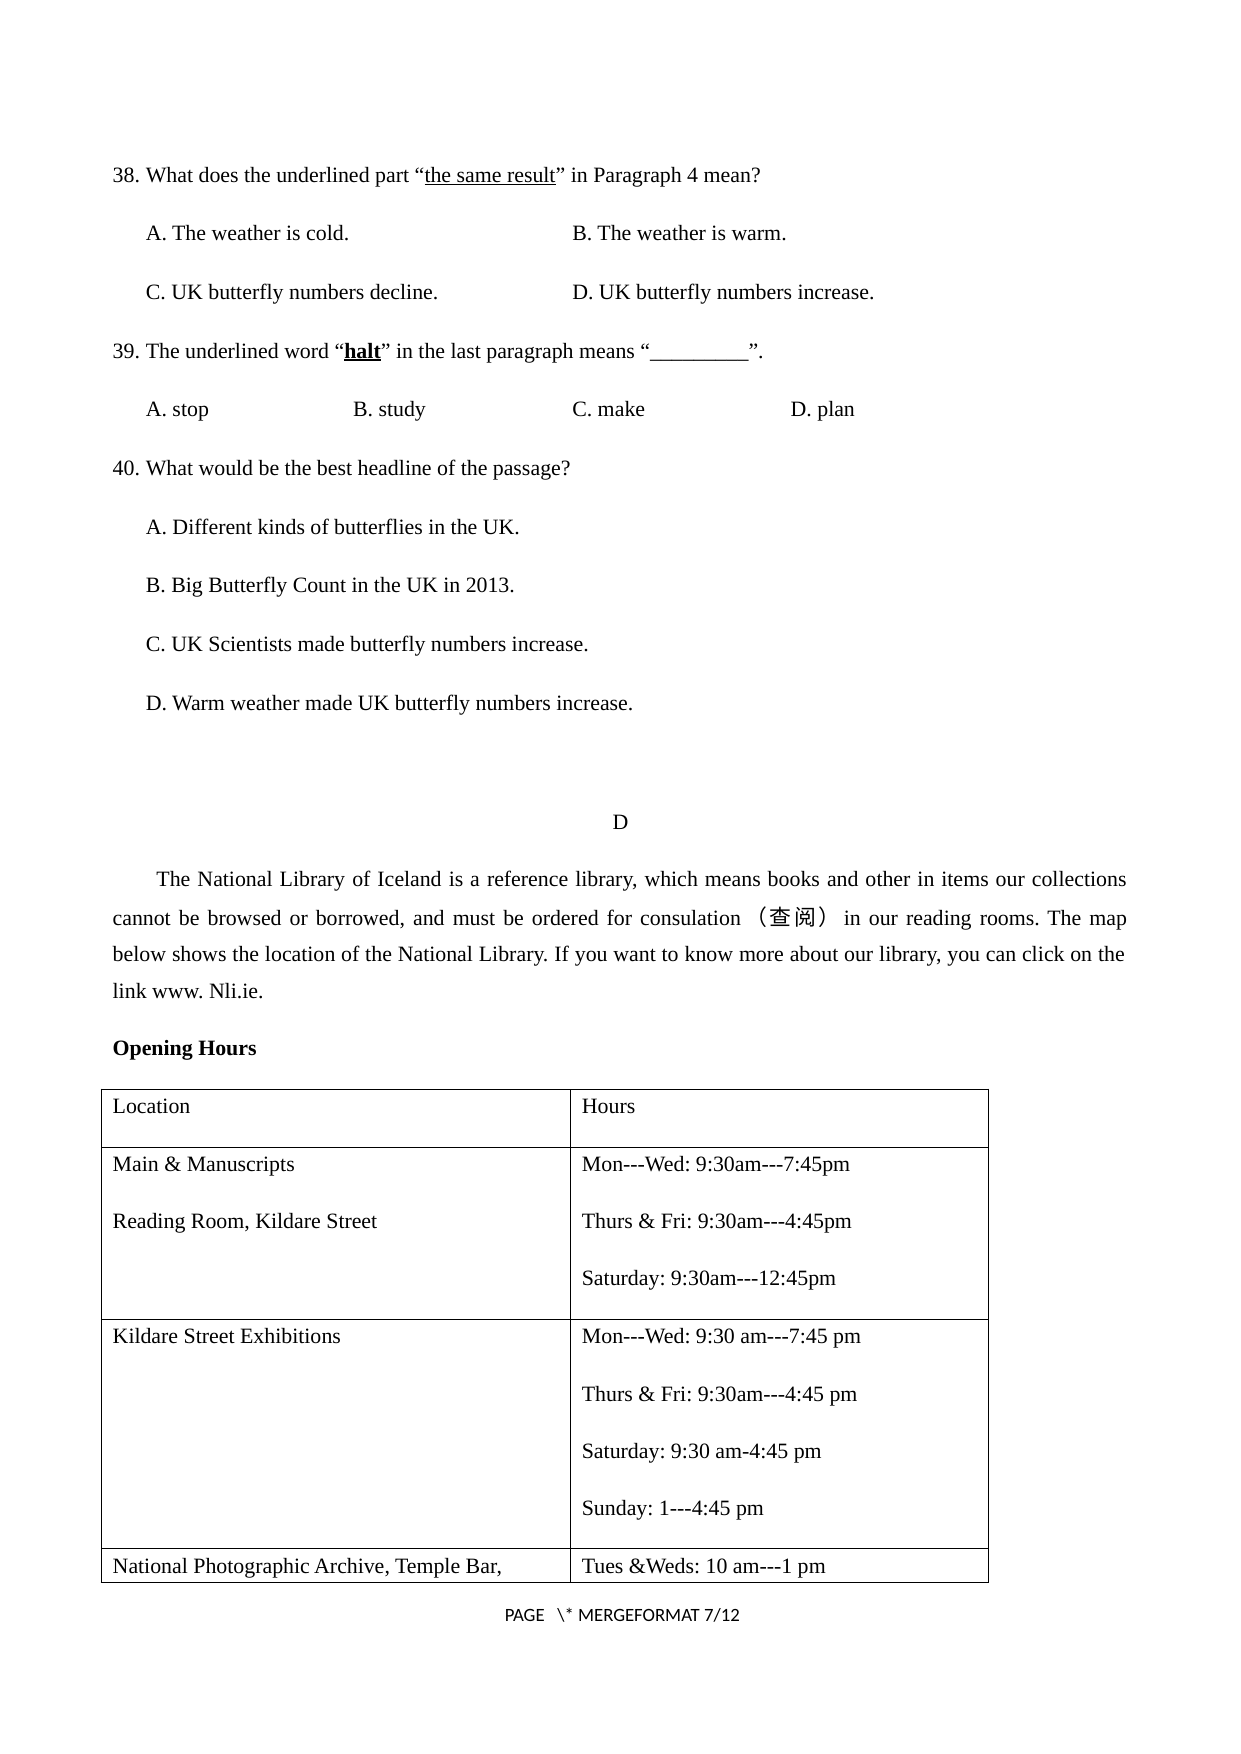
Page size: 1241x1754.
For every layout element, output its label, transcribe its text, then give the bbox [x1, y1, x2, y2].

text Opening Hours [112, 1031, 1128, 1064]
text D [112, 805, 1128, 838]
table_header Hours [571, 1090, 988, 1147]
text D. Warm weather made UK butterfly numbers increase. [112, 689, 1128, 715]
text C. UK butterfly numbers decline. D. UK butterfly numbers increase. [112, 279, 1128, 304]
text 38. What does the underlined part “the same result” in Paragraph 4 mean? [112, 162, 1128, 187]
text A. stop B. study C. make D. plan [112, 396, 1128, 422]
text C. UK Scientists made butterfly numbers increase. [112, 631, 1128, 656]
table_cell Kildare Street Exhibitions [102, 1320, 570, 1548]
table_cell Main & Manuscripts Reading Room, Kildare Street [102, 1148, 570, 1319]
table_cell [571, 1549, 988, 1582]
text 39. The underlined word “halt” in the last paragraph means “_________”. [112, 338, 1128, 363]
text 40. What would be the best headline of the passage? [112, 455, 1128, 480]
text A. The weather is cold. B. The weather is warm. [112, 220, 1128, 246]
table_cell Mon---Wed: 9:30 am---7:45 pm Thurs & Fri: 9:30am---4:45 pm Saturday: 9:30 am-4:45 pm Sunday: 1---4:45 pm [571, 1320, 988, 1548]
text The National Library of Iceland is a reference library, which means books and other in items our collections cannot be browsed or borrowed, and must be ordered for consulation（查阅）in our reading rooms. The map below shows the location of the National Library. If you want to know more about our library, you can click on the link www. Nli.ie. [112, 862, 1128, 1007]
text B. Big Butterfly Count in the UK in 2013. [112, 572, 1128, 597]
text A. Different kinds of butterflies in the UK. [112, 514, 1128, 539]
table_header Location [102, 1090, 570, 1147]
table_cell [102, 1549, 570, 1582]
table_cell Mon---Wed: 9:30am---7:45pm Thurs & Fri: 9:30am---4:45pm Saturday: 9:30am---12:45pm [571, 1148, 988, 1319]
